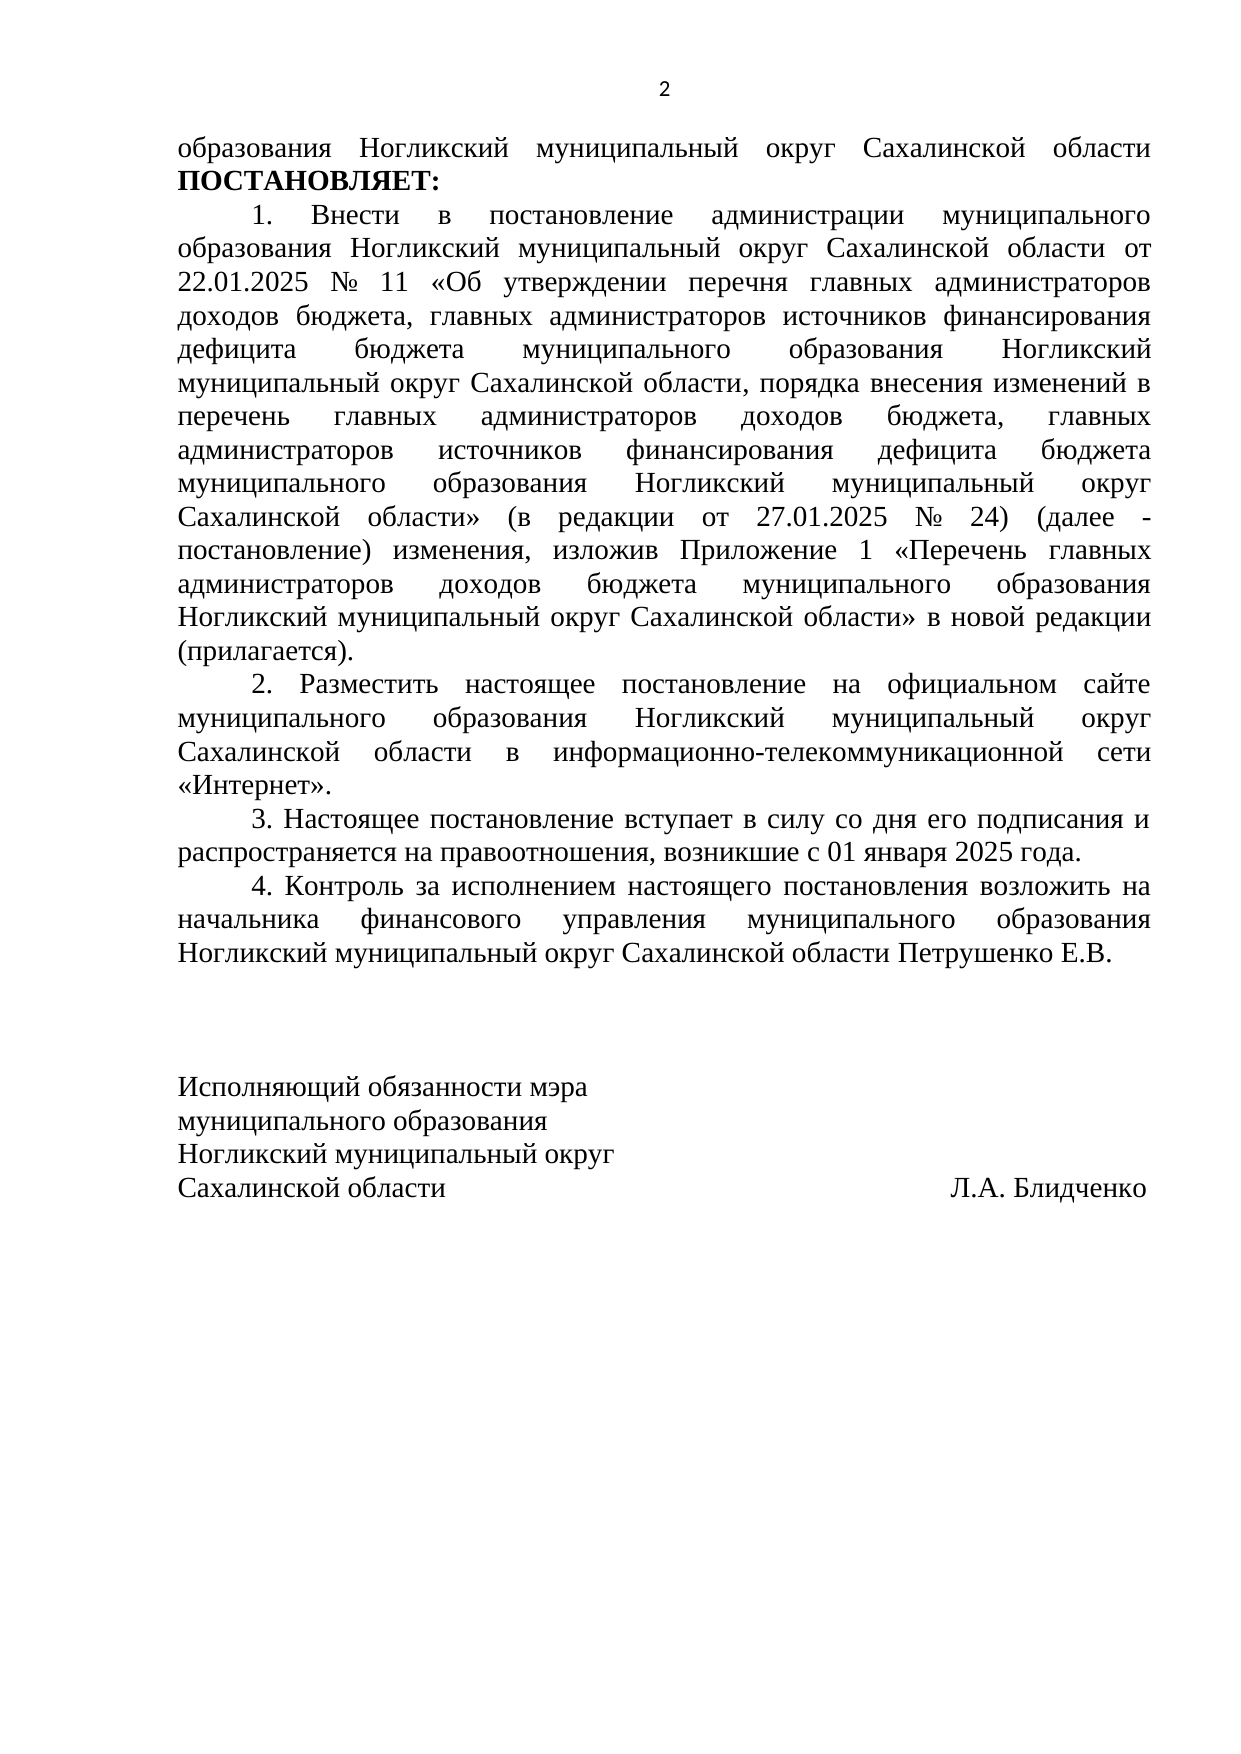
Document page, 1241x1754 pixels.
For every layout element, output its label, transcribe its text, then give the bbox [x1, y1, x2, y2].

text 4. Контроль за исполнением настоящего постановления возложить на начальника финансового управления муниципального образования Ногликский муниципальный округ Сахалинской области Петрушенко Е.В. [177, 868, 1152, 968]
text Сахалинской области Л.А. Блидченко [177, 1170, 1152, 1203]
text Ногликский муниципальный округ [177, 1136, 1152, 1170]
text 3. Настоящее постановление вступает в силу со дня его подписания и распространяется на правоотношения, возникшие с 01 января 2025 года. [177, 801, 1152, 868]
text 2. Разместить настоящее постановление на официальном сайте муниципального образования Ногликский муниципальный округ Сахалинской области в информационно-телекоммуникационной сети «Интернет». [177, 667, 1152, 801]
text муниципального образования [177, 1103, 1152, 1136]
text Исполняющий обязанности мэра [177, 1069, 1152, 1103]
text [177, 130, 1152, 197]
list 1. Внести в постановление администрации муниципального образования Ногликский муниципальный округ Сахалинской области от 22.01.2025 № 11 «Об утверждении перечня главных администраторов доходов бюджета, главных администраторов источников финансирования дефицита бюджета муниципального образования Ногликский муниципальный округ Сахалинской области, порядка внесения изменений в перечень главных администраторов доходов бюджета, главных администраторов источников финансирования дефицита бюджета муниципального образования Ногликский муниципальный округ Сахалинской области» (в редакции от 27.01.2025 № 24) (далее - постановление) изменения, изложив Приложение 1 «Перечень главных администраторов доходов бюджета муниципального образования Ногликский муниципальный округ Сахалинской области» в новой редакции (прилагается). [177, 197, 1152, 667]
